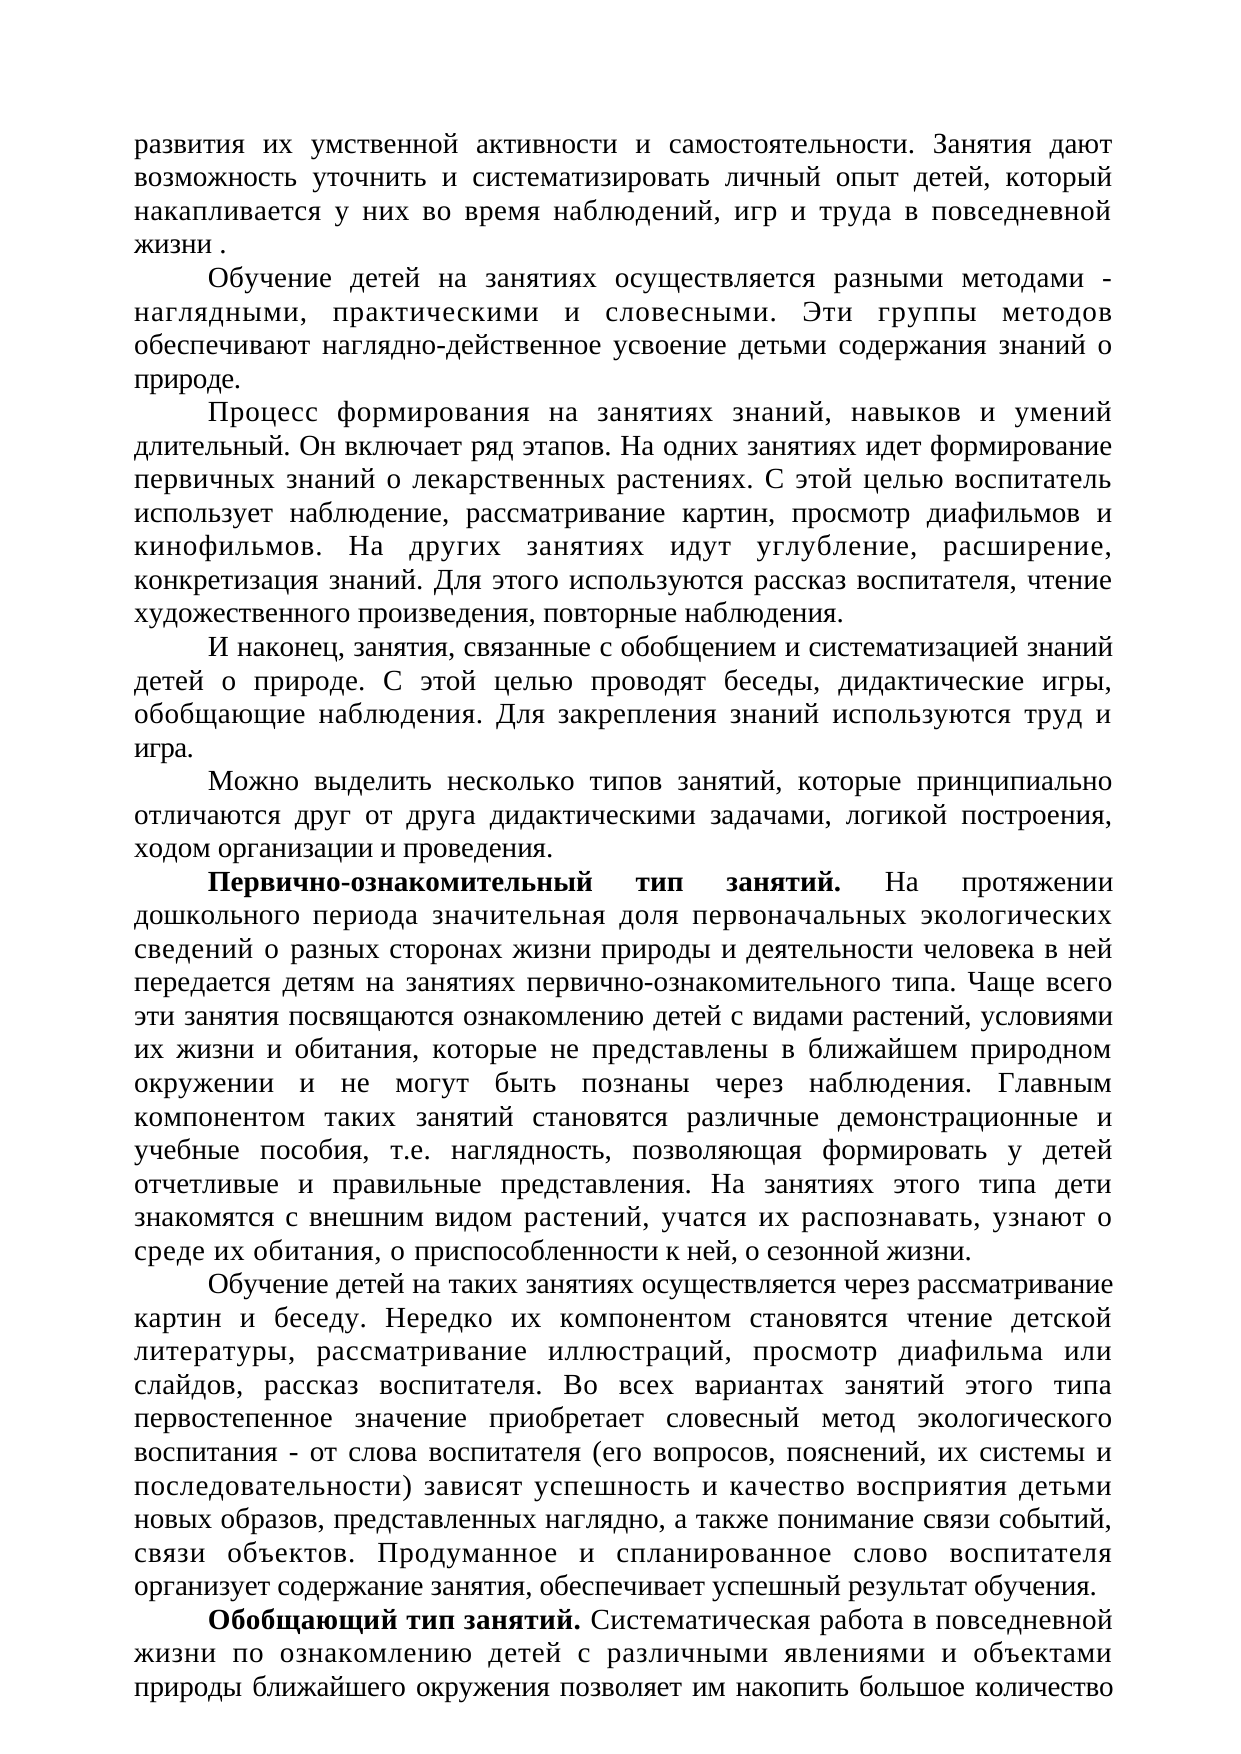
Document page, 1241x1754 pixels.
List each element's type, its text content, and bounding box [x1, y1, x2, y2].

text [134, 126, 1113, 260]
text Можно выделить несколько типов занятий, которые принципиально отличаются друг от друга дидактическими задачами, логикой построения, ходом организации и проведения. [134, 763, 1113, 864]
text И наконец, занятия, связанные с обобщением и систематизацией знаний детей о природе. С этой целью проводят беседы, дидактические игры, обобщающие наблюдения. Для закрепления знаний используются труд и игра. [134, 629, 1113, 763]
text Процесс формирования на занятиях знаний, навыков и умений длительный. Он включает ряд этапов. На одних занятиях идет формирование первичных знаний о лекарственных растениях. С этой целью воспитатель использует наблюдение, рассматривание картин, просмотр диафильмов и кинофильмов. На других занятиях идут углубление, расширение, конкретизация знаний. Для этого используются рассказ воспитателя, чтение художественного произведения, повторные наблюдения. [134, 394, 1113, 629]
text Обучение детей на занятиях осуществляется разными методами -наглядными, практическими и словесными. Эти группы методов обеспечивают наглядно-действенное усвоение детьми содержания знаний о природе. [134, 260, 1113, 394]
text Обучение детей на таких занятиях осуществляется через рассматривание картин и беседу. Нередко их компонентом становятся чтение детской литературы, рассматривание иллюстраций, просмотр диафильма или слайдов, рассказ воспитателя. Во всех вариантах занятий этого типа первостепенное значение приобретает словесный метод экологического воспитания - от слова воспитателя (его вопросов, пояснений, их системы и последовательности) зависят успешность и качество восприятия детьми новых образов, представленных наглядно, а также понимание связи событий, связи объектов. Продуманное и спланированное слово воспитателя организует содержание занятия, обеспечивает успешный результат обучения. [134, 1266, 1113, 1602]
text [134, 1602, 1113, 1702]
text Первично-ознакомительный тип занятий. На протяжении дошкольного периода значительная доля первоначальных экологических сведений о разных сторонах жизни природы и деятельности человека в ней передается детям на занятиях первично-ознакомительного типа. Чаще всего эти занятия посвящаются ознакомлению детей с видами растений, условиями их жизни и обитания, которые не представлены в ближайшем природном окружении и не могут быть познаны через наблюдения. Главным компонентом таких занятий становятся различные демонстрационные и учебные пособия, т.е. наглядность, позволяющая формировать у детей отчетливые и правильные представления. На занятиях этого типа дети знакомятся с внешним видом растений, учатся их распознавать, узнают о среде их обитания, о приспособленности к ней, о сезонной жизни. [134, 864, 1113, 1266]
